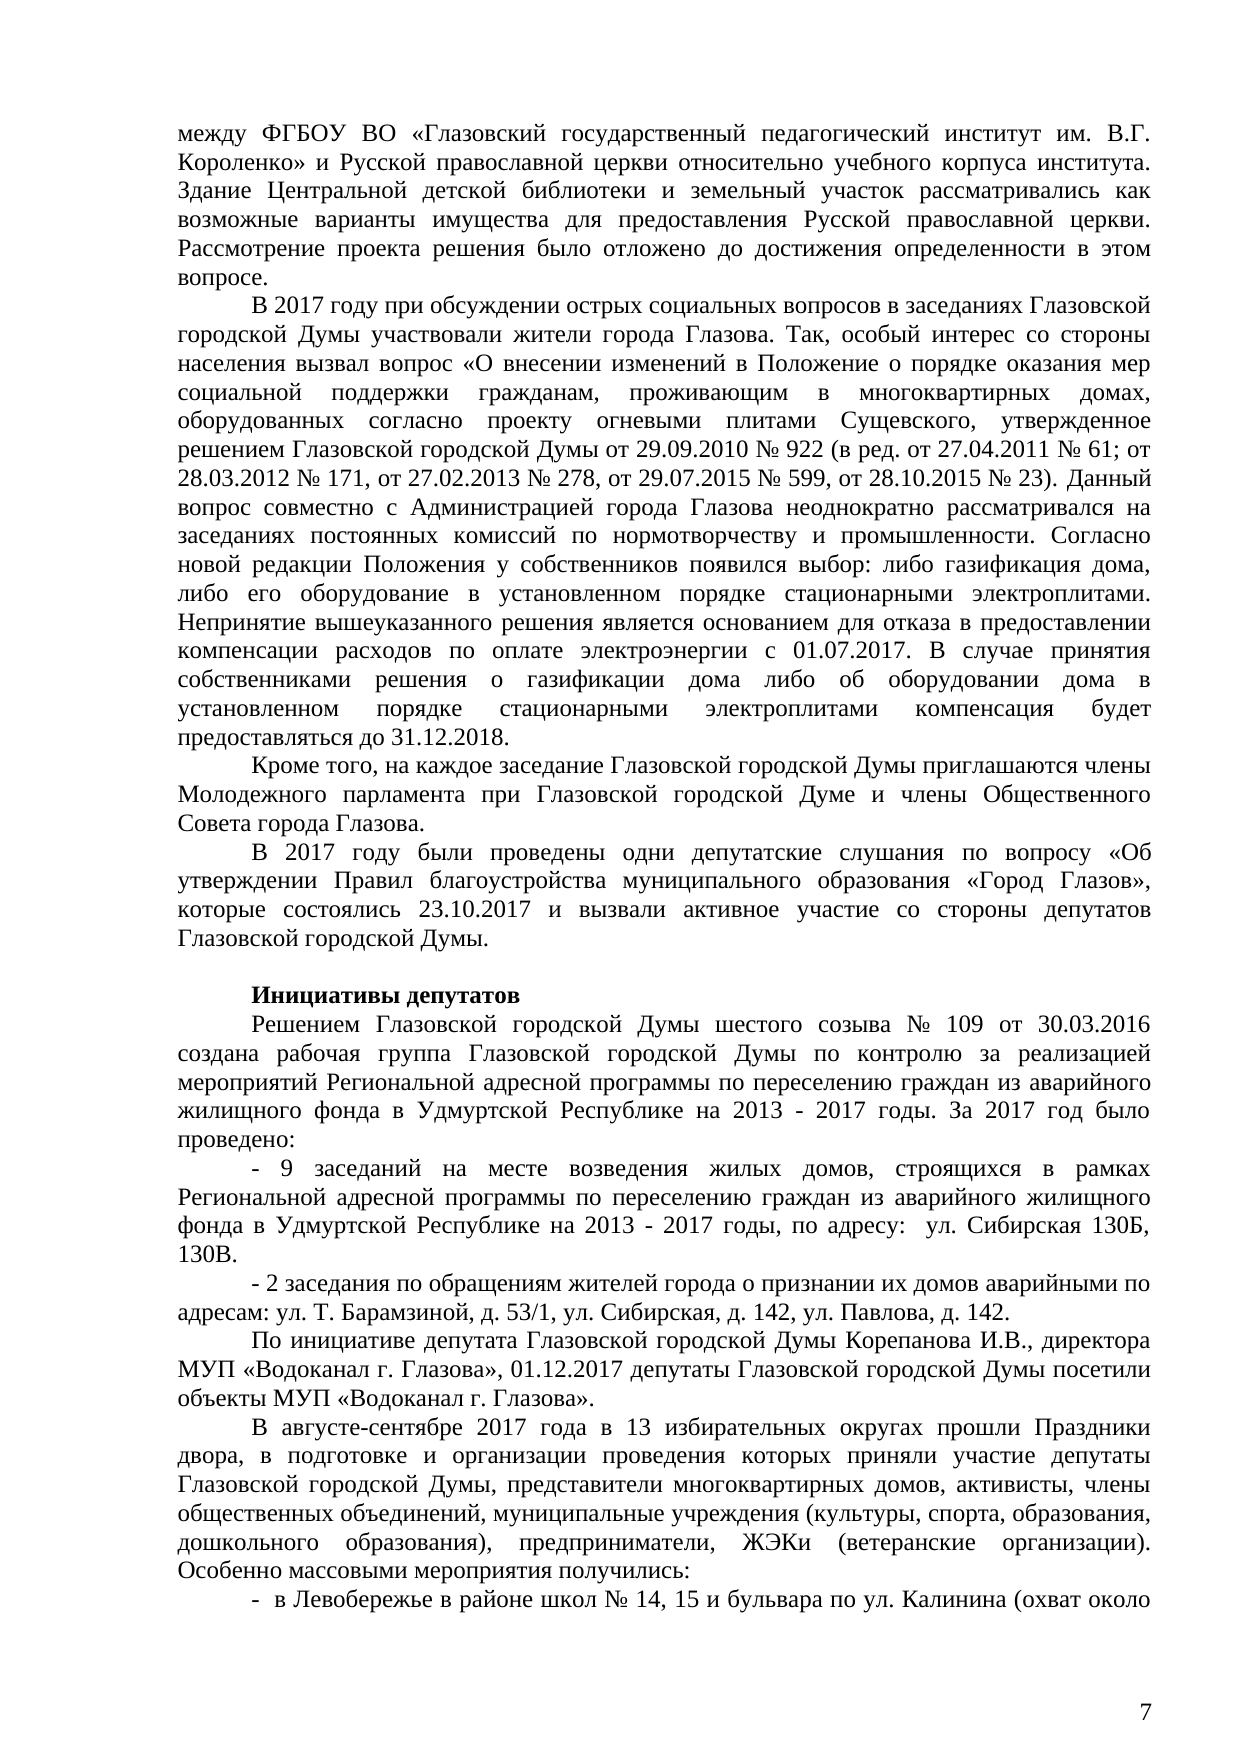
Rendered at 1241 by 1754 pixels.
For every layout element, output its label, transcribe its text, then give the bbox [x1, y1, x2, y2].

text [177, 1584, 1152, 1613]
text - 2 заседания по обращениям жителей города о признании их домов аварийными по адресам: ул. Т. Барамзиной, д. 53/1, ул. Сибирская, д. 142, ул. Павлова, д. 142. [177, 1268, 1152, 1326]
text Решением Глазовской городской Думы шестого созыва № 109 от 30.03.2016 создана рабочая группа Глазовской городской Думы по контролю за реализацией мероприятий Региональной адресной программы по переселению граждан из аварийного жилищного фонда в Удмуртской Республике на 2013 - 2017 годы. За 2017 год было проведено: [177, 1009, 1152, 1153]
text Инициативы депутатов [177, 981, 1152, 1009]
text В августе-сентябре 2017 года в 13 избирательных округах прошли Праздники двора, в подготовке и организации проведения которых приняли участие депутаты Глазовской городской Думы, представители многоквартирных домов, активисты, члены общественных объединений, муниципальные учреждения (культуры, спорта, образования, дошкольного образования), предприниматели, ЖЭКи (ветеранские организации). Особенно массовыми мероприятия получились: [177, 1412, 1152, 1584]
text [177, 118, 1152, 291]
text В 2017 году при обсуждении острых социальных вопросов в заседаниях Глазовской городской Думы участвовали жители города Глазова. Так, особый интерес со стороны населения вызвал вопрос «О внесении изменений в Положение о порядке оказания мер социальной поддержки гражданам, проживающим в многоквартирных домах, оборудованных согласно проекту огневыми плитами Сущевского, утвержденное решением Глазовской городской Думы от 29.09.2010 № 922 (в ред. от 27.04.2011 № 61; от 28.03.2012 № 171, от 27.02.2013 № 278, от 29.07.2015 № 599, от 28.10.2015 № 23). Данный вопрос совместно с Администрацией города Глазова неоднократно рассматривался на заседаниях постоянных комиссий по нормотворчеству и промышленности. Согласно новой редакции Положения у собственников появился выбор: либо газификация дома, либо его оборудование в установленном порядке стационарными электроплитами. Непринятие вышеуказанного решения является основанием для отказа в предоставлении компенсации расходов по оплате электроэнергии с 01.07.2017. В случае принятия собственниками решения о газификации дома либо об оборудовании дома в установленном порядке стационарными электроплитами компенсация будет предоставляться до 31.12.2018. [177, 291, 1152, 751]
text Кроме того, на каждое заседание Глазовской городской Думы приглашаются члены Молодежного парламента при Глазовской городской Думе и члены Общественного Совета города Глазова. [177, 751, 1152, 837]
text - 9 заседаний на месте возведения жилых домов, строящихся в рамках Региональной адресной программы по переселению граждан из аварийного жилищного фонда в Удмуртской Республике на 2013 - 2017 годы, по адресу: ул. Сибирская 130Б, 130В. [177, 1153, 1152, 1268]
text В 2017 году были проведены одни депутатские слушания по вопросу «Об утверждении Правил благоустройства муниципального образования «Город Глазов», которые состоялись 23.10.2017 и вызвали активное участие со стороны депутатов Глазовской городской Думы. [177, 837, 1152, 952]
text По инициативе депутата Глазовской городской Думы Корепанова И.В., директора МУП «Водоканал г. Глазова», 01.12.2017 депутаты Глазовской городской Думы посетили объекты МУП «Водоканал г. Глазова». [177, 1326, 1152, 1412]
